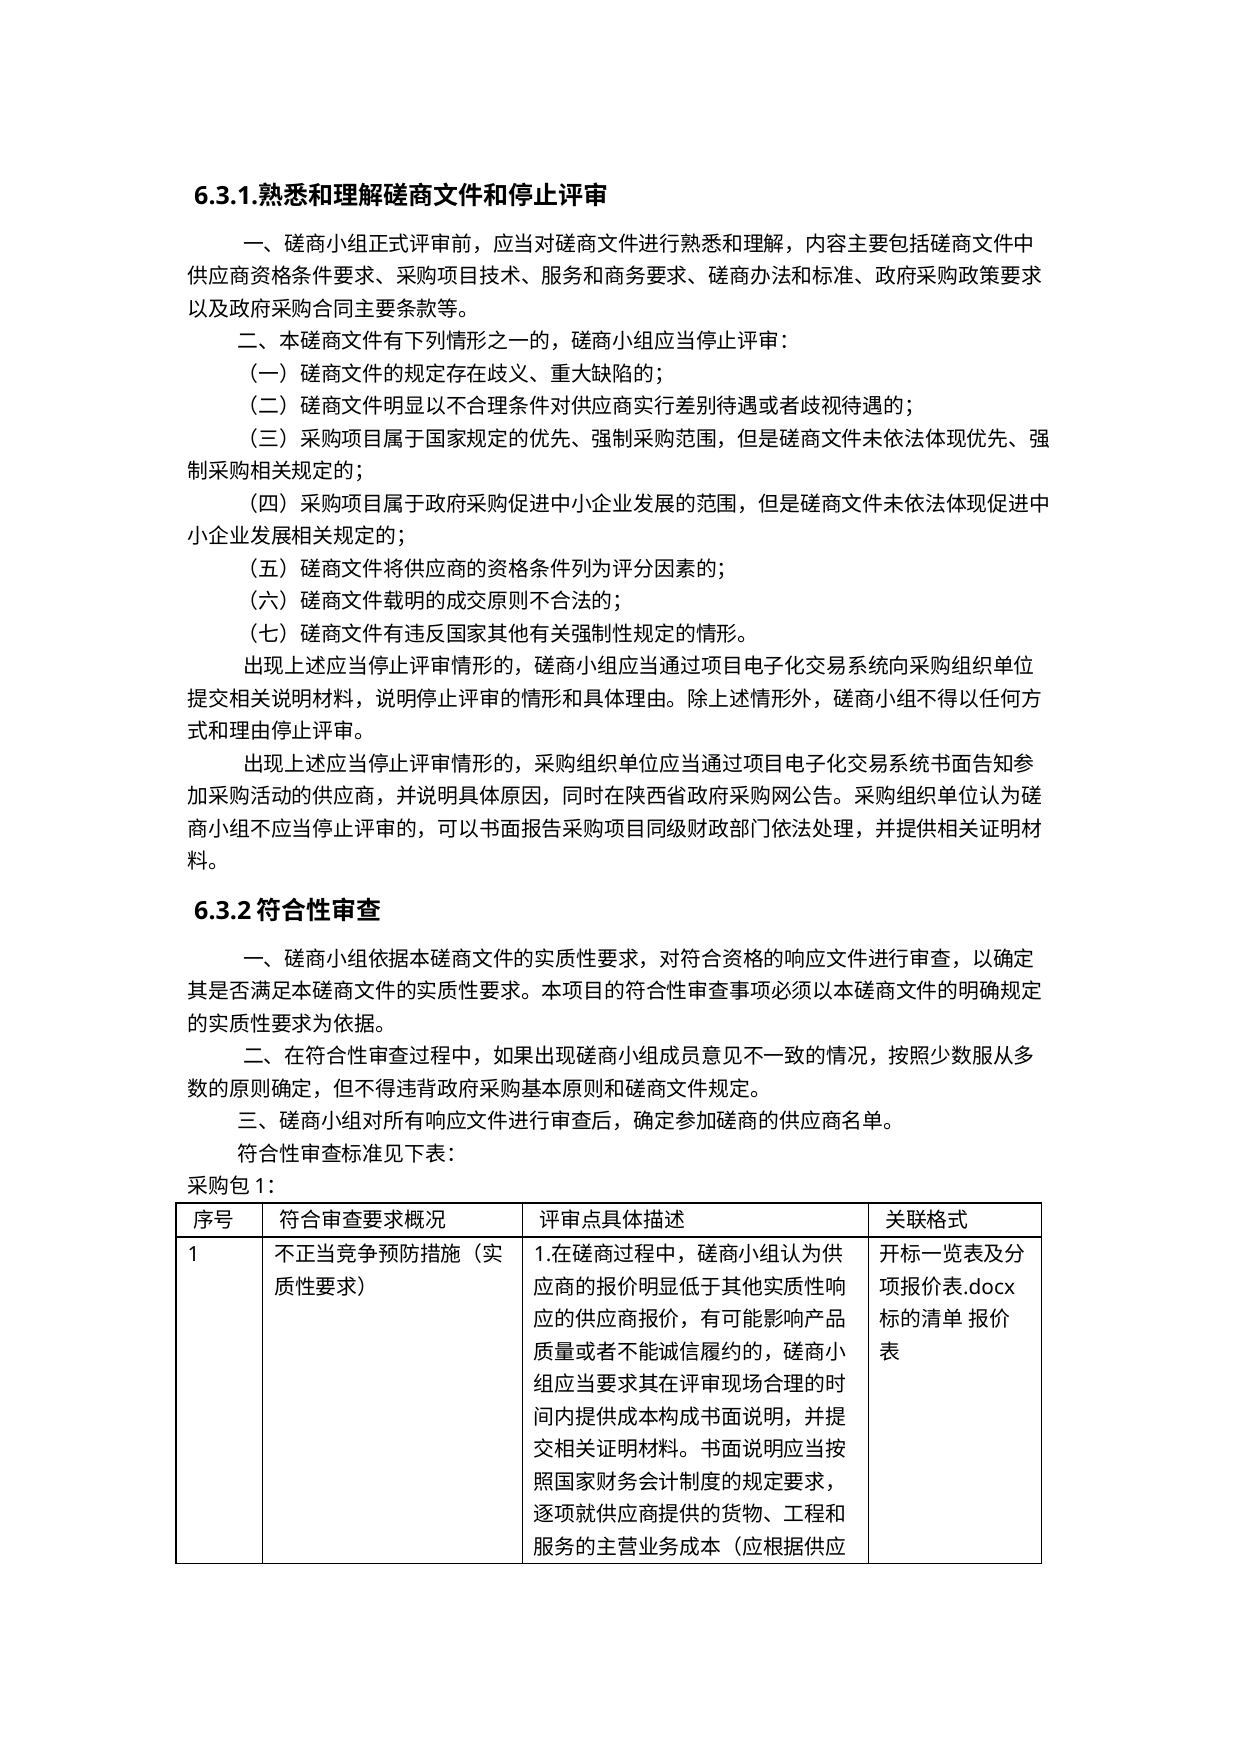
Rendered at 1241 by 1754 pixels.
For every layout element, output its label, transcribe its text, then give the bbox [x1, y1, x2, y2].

text （二）磋商文件明显以不合理条件对供应商实行差别待遇或者歧视待遇的； [187, 389, 1053, 422]
text （五）磋商文件将供应商的资格条件列为评分因素的； [187, 552, 1053, 584]
text （三）采购项目属于国家规定的优先、强制采购范围，但是磋商文件未依法体现优先、强制采购相关规定的； [187, 422, 1053, 487]
text 一、磋商小组依据本磋商文件的实质性要求，对符合资格的响应文件进行审查，以确定其是否满足本磋商文件的实质性要求。本项目的符合性审查事项必须以本磋商文件的明确规定的实质性要求为依据。 [187, 942, 1053, 1039]
table_header 符合审查要求概况 [263, 1204, 522, 1236]
table_cell 1 [177, 1238, 262, 1563]
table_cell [869, 1238, 1041, 1563]
table_cell 不正当竞争预防措施（实质性要求） [263, 1238, 522, 1563]
text 出现上述应当停止评审情形的，采购组织单位应当通过项目电子化交易系统书面告知参加采购活动的供应商，并说明具体原因，同时在陕西省政府采购网公告。采购组织单位认为磋商小组不应当停止评审的，可以书面报告采购项目同级财政部门依法处理，并提供相关证明材料。 [187, 747, 1053, 877]
table_header 评审点具体描述 [523, 1204, 868, 1236]
text 6.3.2符合性审查 [187, 877, 1053, 942]
text （六）磋商文件载明的成交原则不合法的； [187, 584, 1053, 617]
text 三、磋商小组对所有响应文件进行审查后，确定参加磋商的供应商名单。 [187, 1104, 1053, 1137]
text 二、本磋商文件有下列情形之一的，磋商小组应当停止评审： [187, 324, 1053, 357]
text 出现上述应当停止评审情形的，磋商小组应当通过项目电子化交易系统向采购组织单位提交相关说明材料，说明停止评审的情形和具体理由。除上述情形外，磋商小组不得以任何方式和理由停止评审。 [187, 649, 1053, 747]
text 二、在符合性审查过程中，如果出现磋商小组成员意见不一致的情况，按照少数服从多数的原则确定，但不得违背政府采购基本原则和磋商文件规定。 [187, 1039, 1053, 1104]
table_header 序号 [177, 1204, 262, 1236]
text （四）采购项目属于政府采购促进中小企业发展的范围，但是磋商文件未依法体现促进中小企业发展相关规定的； [187, 487, 1053, 552]
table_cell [523, 1238, 868, 1563]
text （七）磋商文件有违反国家其他有关强制性规定的情形。 [187, 617, 1053, 649]
text （一）磋商文件的规定存在歧义、重大缺陷的； [187, 357, 1053, 389]
text 一、磋商小组正式评审前，应当对磋商文件进行熟悉和理解，内容主要包括磋商文件中供应商资格条件要求、采购项目技术、服务和商务要求、磋商办法和标准、政府采购政策要求以及政府采购合同主要条款等。 [187, 227, 1053, 324]
text 采购包1： [187, 1169, 1053, 1202]
text 符合性审查标准见下表： [187, 1137, 1053, 1169]
table_header 关联格式 [869, 1204, 1041, 1236]
text 6.3.1.熟悉和理解磋商文件和停止评审 [187, 162, 1053, 227]
